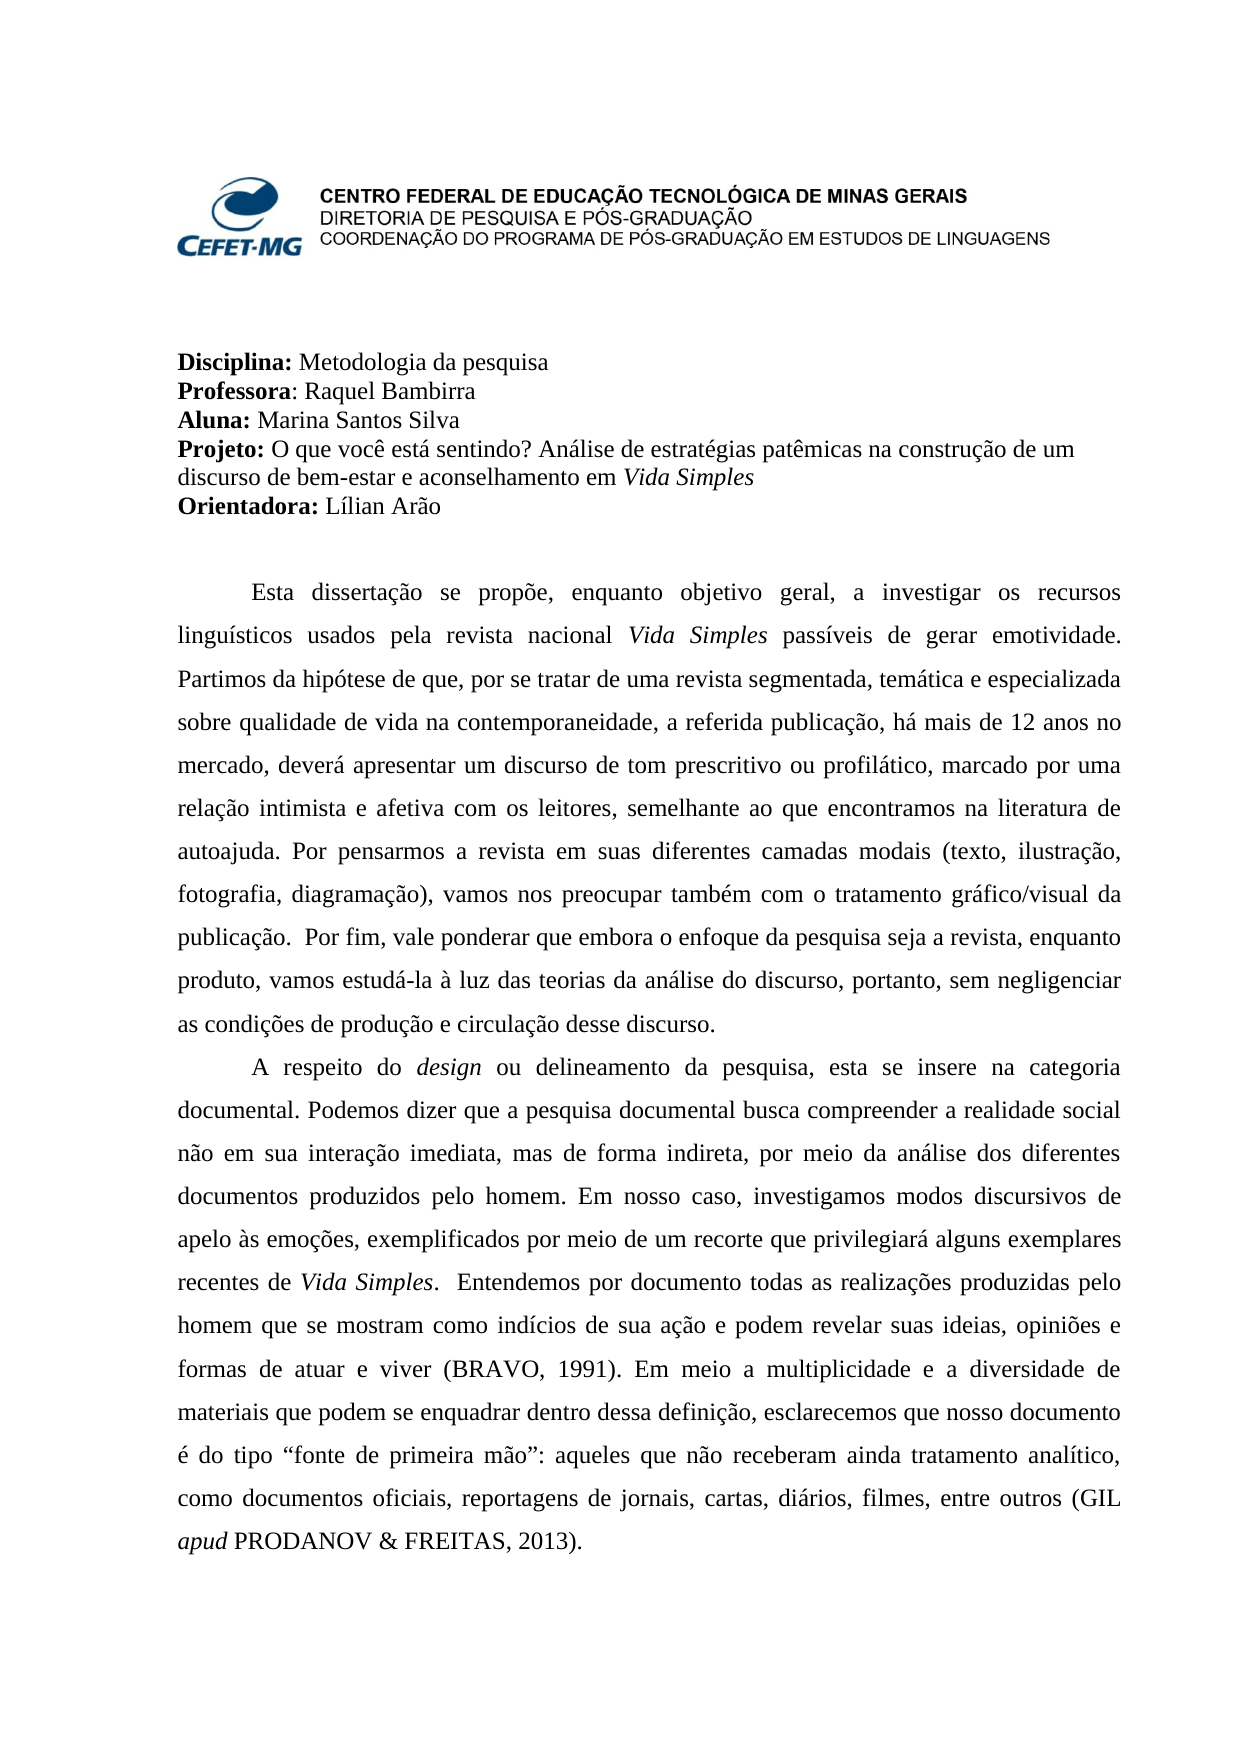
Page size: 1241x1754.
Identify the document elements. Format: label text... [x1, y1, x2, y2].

text Esta dissertação se propõe, enquanto objetivo geral, a investigar os recursos linguísticos usados pela revista nacional Vida Simples passíveis de gerar emotividade. Partimos da hipótese de que, por se tratar de uma revista segmentada, temática e especializada sobre qualidade de vida na contemporaneidade, a referida publicação, há mais de 12 anos no mercado, deverá apresentar um discurso de tom prescritivo ou profilático, marcado por uma relação intimista e afetiva com os leitores, semelhante ao que encontramos na literatura de autoajuda. Por pensarmos a revista em suas diferentes camadas modais (texto, ilustração, fotografia, diagramação), vamos nos preocupar também com o tratamento gráfico/visual da publicação. Por fim, vale ponderar que embora o enfoque da pesquisa seja a revista, enquanto produto, vamos estudá-la à luz das teorias da análise do discurso, portanto, sem negligenciar as condições de produção e circulação desse discurso. [177, 577, 1122, 1037]
text Projeto: O que você está sentindo? Análise de estratégias patêmicas na construção de um discurso de bem-estar e aconselhamento em Vida Simples [177, 434, 1122, 491]
picture [177, 177, 1063, 263]
text Professora: Raquel Bambirra [177, 376, 1122, 405]
text Aluna: Marina Santos Silva [177, 405, 1122, 434]
text Orientadora: Lílian Arão [177, 491, 1122, 520]
text A respeito do design ou delineamento da pesquisa, esta se insere na categoria documental. Podemos dizer que a pesquisa documental busca compreender a realidade social não em sua interação imediata, mas de forma indireta, por meio da análise dos diferentes documentos produzidos pelo homem. Em nosso caso, investigamos modos discursivos de apelo às emoções, exemplificados por meio de um recorte que privilegiará alguns exemplares recentes de Vida Simples. Entendemos por documento todas as realizações produzidas pelo homem que se mostram como indícios de sua ação e podem revelar suas ideias, opiniões e formas de atuar e viver (BRAVO, 1991). Em meio a multiplicidade e a diversidade de materiais que podem se enquadrar dentro dessa definição, esclarecemos que nosso documento é do tipo “fonte de primeira mão”: aqueles que não receberam ainda tratamento analítico, como documentos oficiais, reportagens de jornais, cartas, diários, filmes, entre outros (GIL apud PRODANOV & FREITAS, 2013). [177, 1052, 1122, 1555]
text Disciplina: Metodologia da pesquisa [177, 347, 1122, 376]
